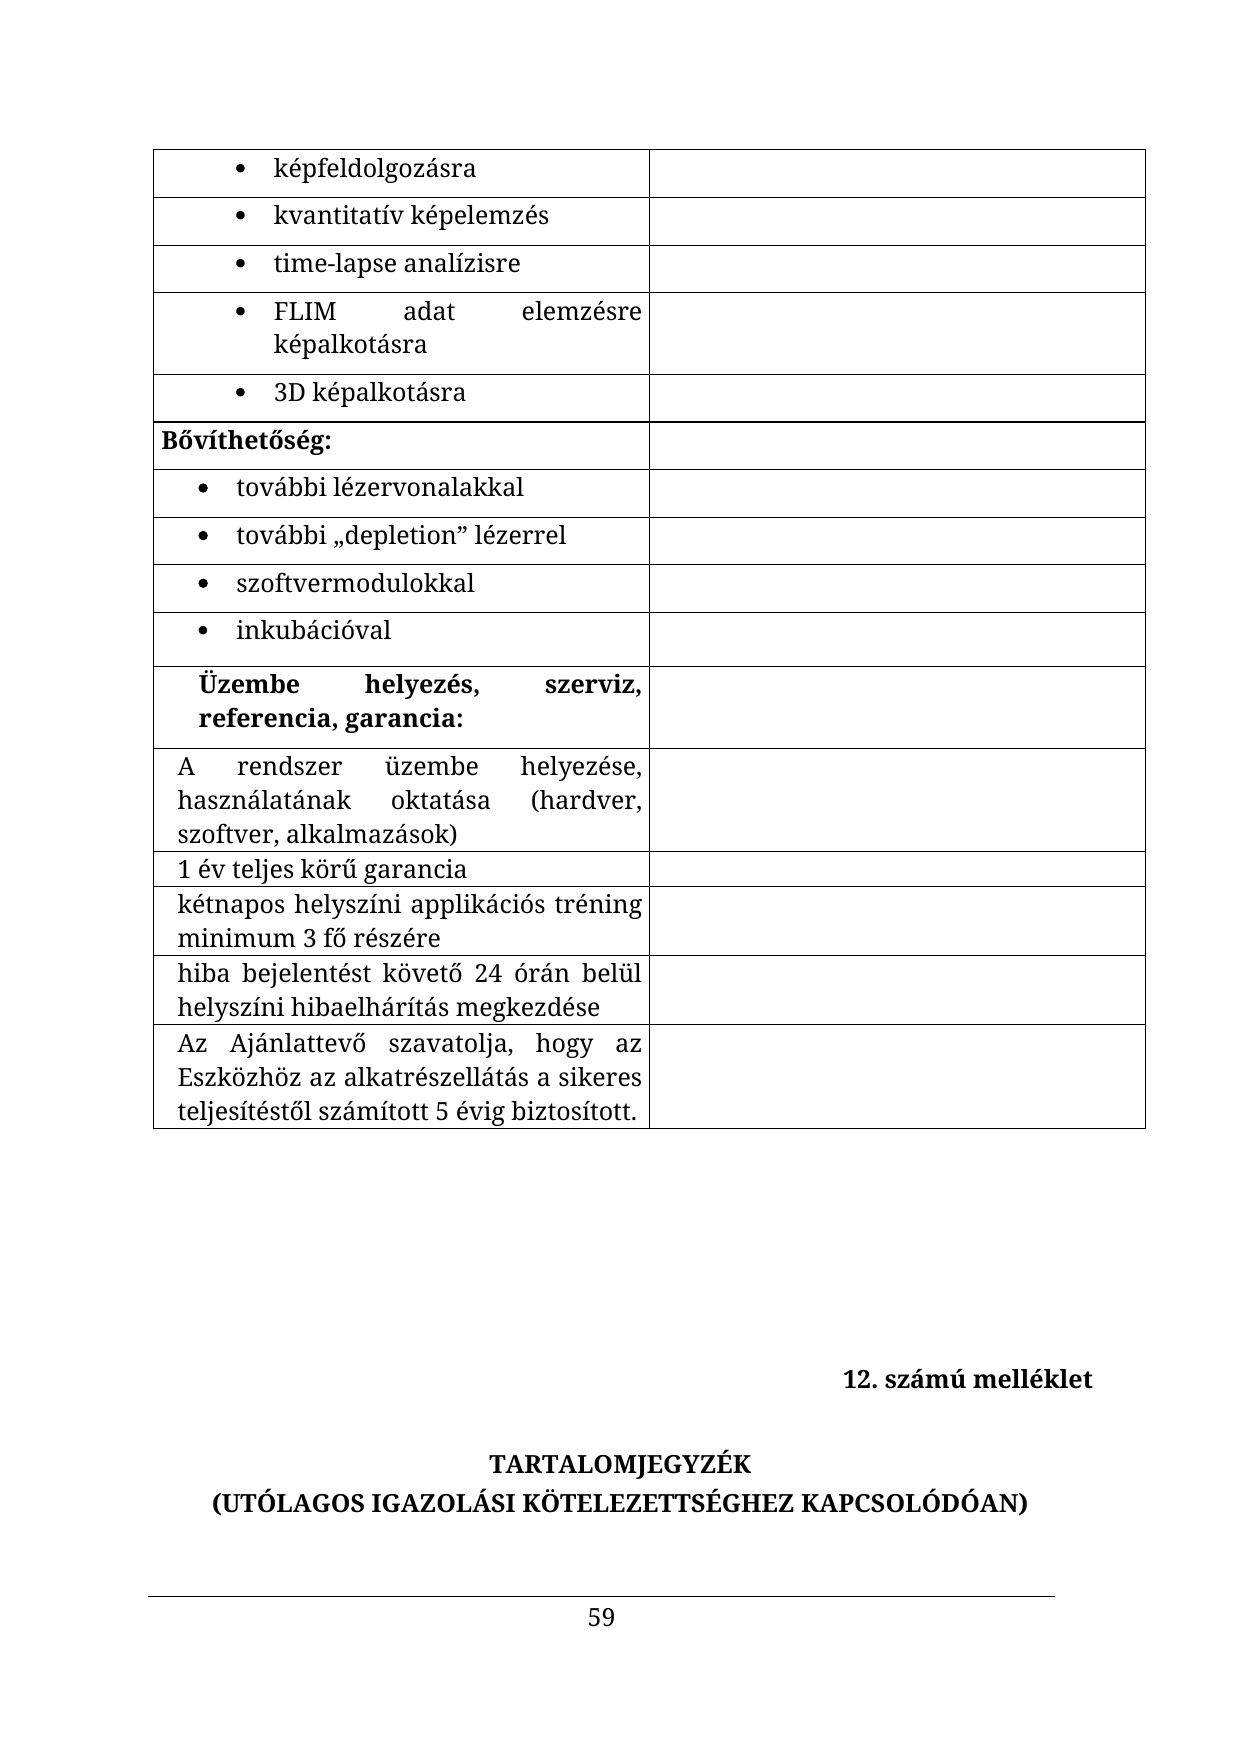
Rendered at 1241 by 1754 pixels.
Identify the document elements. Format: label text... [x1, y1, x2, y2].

table_cell [650, 198, 1145, 244]
table_cell [650, 852, 1145, 886]
table_cell [650, 565, 1145, 612]
table_cell kvantitatív képelemzés [154, 198, 649, 244]
table_cell [650, 375, 1145, 421]
table_cell [650, 667, 1145, 747]
table_cell [650, 887, 1145, 955]
table_cell [650, 423, 1145, 469]
table_cell [650, 246, 1145, 292]
table_cell további lézervonalakkal [154, 470, 649, 517]
text TARTALOMJEGYZÉK [148, 1447, 1093, 1481]
table_cell Bővíthetőség: [154, 423, 649, 469]
table_cell FLIM adat elemzésre képalkotásra [154, 293, 649, 374]
table_cell 1 év teljes körű garancia [154, 852, 649, 886]
table_cell A rendszer üzembe helyezése, használatának oktatása (hardver, szoftver, alkalmazások) [154, 749, 649, 851]
table_cell inkubációval [154, 613, 649, 666]
table_cell time-lapse analízisre [154, 246, 649, 292]
table_cell képfeldolgozásra [154, 150, 649, 197]
table_cell [650, 470, 1145, 517]
text (UTÓLAGOS IGAZOLÁSI KÖTELEZETTSÉGHEZ KAPCSOLÓDÓAN) [148, 1486, 1093, 1520]
table_cell [650, 613, 1145, 666]
table_cell [650, 1025, 1145, 1127]
table_cell hiba bejelentést követő 24 órán belül helyszíni hibaelhárítás megkezdése [154, 956, 649, 1024]
table_cell [650, 749, 1145, 851]
table_cell [650, 293, 1145, 374]
table_cell 3D képalkotásra [154, 375, 649, 421]
table_cell [650, 956, 1145, 1024]
table_cell szoftvermodulokkal [154, 565, 649, 612]
table_cell további „depletion” lézerrel [154, 518, 649, 564]
table_cell kétnapos helyszíni applikációs tréning minimum 3 fő részére [154, 887, 649, 955]
table_cell Az Ajánlattevő szavatolja, hogy az Eszközhöz az alkatrészellátás a sikeres teljesítéstől számított 5 évig biztosított. [154, 1025, 649, 1127]
table_cell [650, 150, 1145, 197]
table_cell [650, 518, 1145, 564]
text 12. számú melléklet [148, 1361, 1093, 1395]
table_cell Üzembe helyezés, szerviz, referencia, garancia: [154, 667, 649, 747]
